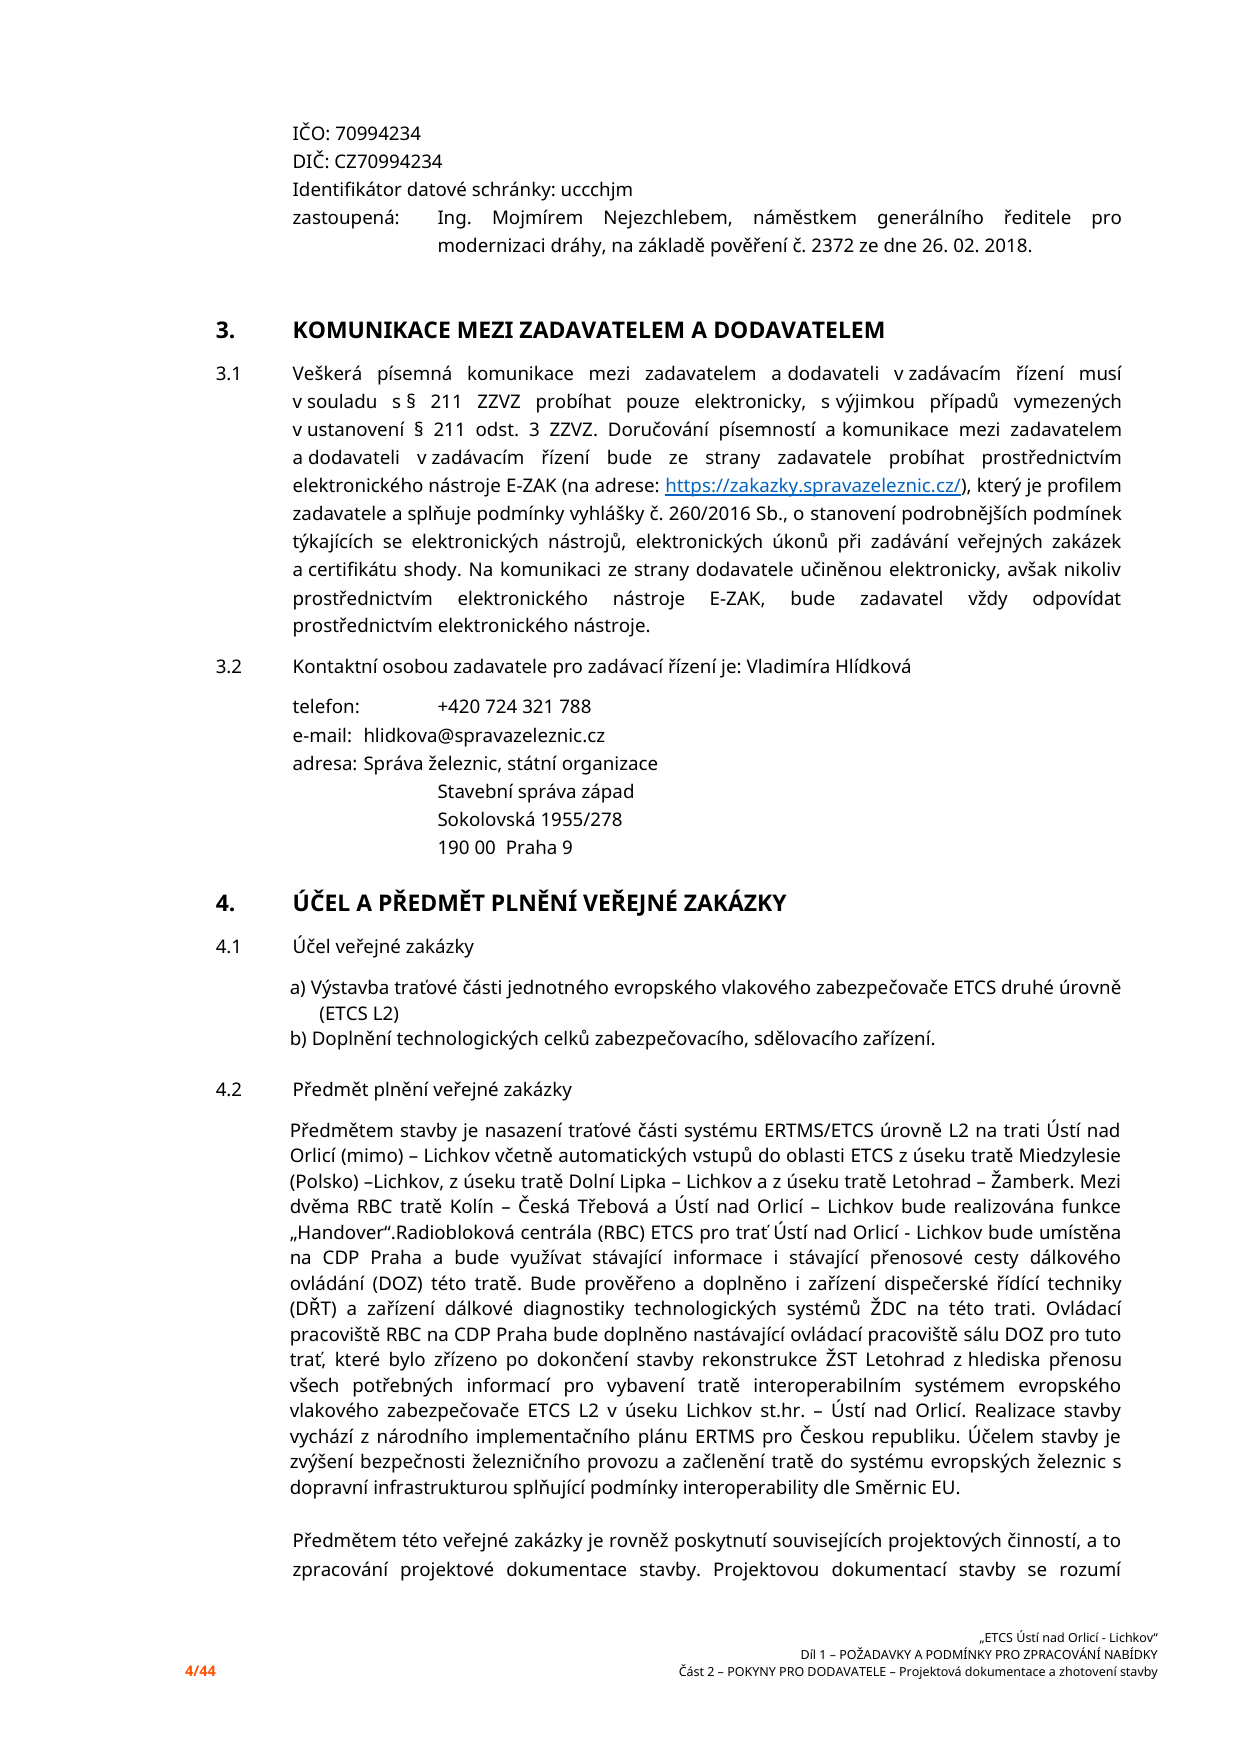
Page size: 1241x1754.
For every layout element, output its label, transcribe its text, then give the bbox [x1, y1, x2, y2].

text Předmět plnění veřejné zakázky [216, 1076, 1122, 1102]
text e-mail: hlidkova@spravazeleznic.cz [292, 722, 1122, 747]
text 190 00 Praha 9 [292, 834, 1122, 859]
text DIČ: CZ70994234 [292, 149, 1122, 174]
text Účel veřejné zakázky [216, 934, 1122, 959]
text b) Doplnění technologických celků zabezpečovacího, sdělovacího zařízení. [289, 1025, 1122, 1051]
text Kontaktní osobou zadavatele pro zadávací řízení je: Vladimíra Hlídková [216, 653, 1122, 679]
text ÚČEL a PŘEDMĚT PLNĚNÍ VEŘEJNÉ ZAKÁZKY [216, 887, 1122, 918]
text Veškerá písemná komunikace mezi zadavatelem a dodavateli v zadávacím řízení musí v souladu s § 211 ZZVZ probíhat pouze elektronicky, s výjimkou případů vymezených v ustanovení § 211 odst. 3 ZZVZ. Doručování písemností a komunikace mezi zadavatelem a dodavateli v zadávacím řízení bude ze strany zadavatele probíhat prostřednictvím elektronického nástroje E-ZAK (na adrese: https://zakazky.spravazeleznic.cz/), který je profilem zadavatele a splňuje podmínky vyhlášky č. 260/2016 Sb., o stanovení podrobnějších podmínek týkajících se elektronických nástrojů, elektronických úkonů při zadávání veřejných zakázek a certifikátu shody. Na komunikaci ze strany dodavatele učiněnou elektronicky, avšak nikoliv prostřednictvím elektronického nástroje E-ZAK, bude zadavatel vždy odpovídat prostřednictvím elektronického nástroje. [216, 361, 1122, 638]
text Stavební správa západ [292, 778, 1122, 803]
text IČO: 70994234 [292, 121, 1122, 146]
text a) Výstavba traťové části jednotného evropského vlakového zabezpečovače ETCS druhé úrovně (ETCS L2) [289, 974, 1122, 1025]
text Sokolovská 1955/278 [292, 806, 1122, 831]
text KOMUNIKACE MEZI ZADAVATELEM a DODAVATELEM [216, 314, 1122, 345]
text Identifikátor datové schránky: uccchjm [292, 177, 1122, 202]
text telefon: +420 724 321 788 [292, 694, 1122, 719]
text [292, 1528, 1122, 1581]
text zastoupená: Ing. Mojmírem Nejezchlebem, náměstkem generálního ředitele pro modernizaci dráhy, na základě pověření č. 2372 ze dne 26. 02. 2018. [292, 205, 1122, 258]
text Předmětem stavby je nasazení traťové části systému ERTMS/ETCS úrovně L2 na trati Ústí nad Orlicí (mimo) – Lichkov včetně automatických vstupů do oblasti ETCS z úseku tratě Miedzylesie (Polsko) –Lichkov, z úseku tratě Dolní Lipka – Lichkov a z úseku tratě Letohrad – Žamberk. Mezi dvěma RBC tratě Kolín – Česká Třebová a Ústí nad Orlicí – Lichkov bude realizována funkce „Handover“.Radiobloková centrála (RBC) ETCS pro trať Ústí nad Orlicí - Lichkov bude umístěna na CDP Praha a bude využívat stávající informace i stávající přenosové cesty dálkového ovládání (DOZ) této tratě. Bude prověřeno a doplněno i zařízení dispečerské řídící techniky (DŘT) a zařízení dálkové diagnostiky technologických systémů ŽDC na této trati. Ovládací pracoviště RBC na CDP Praha bude doplněno nastávající ovládací pracoviště sálu DOZ pro tuto trať, které bylo zřízeno po dokončení stavby rekonstrukce ŽST Letohrad z hlediska přenosu všech potřebných informací pro vybavení tratě interoperabilním systémem evropského vlakového zabezpečovače ETCS L2 v úseku Lichkov st.hr. – Ústí nad Orlicí. Realizace stavby vychází z národního implementačního plánu ERTMS pro Českou republiku. Účelem stavby je zvýšení bezpečnosti železničního provozu a začlenění tratě do systému evropských železnic s dopravní infrastrukturou splňující podmínky interoperability dle Směrnic EU. [289, 1117, 1122, 1500]
text adresa: Správa železnic, státní organizace [292, 750, 1122, 775]
